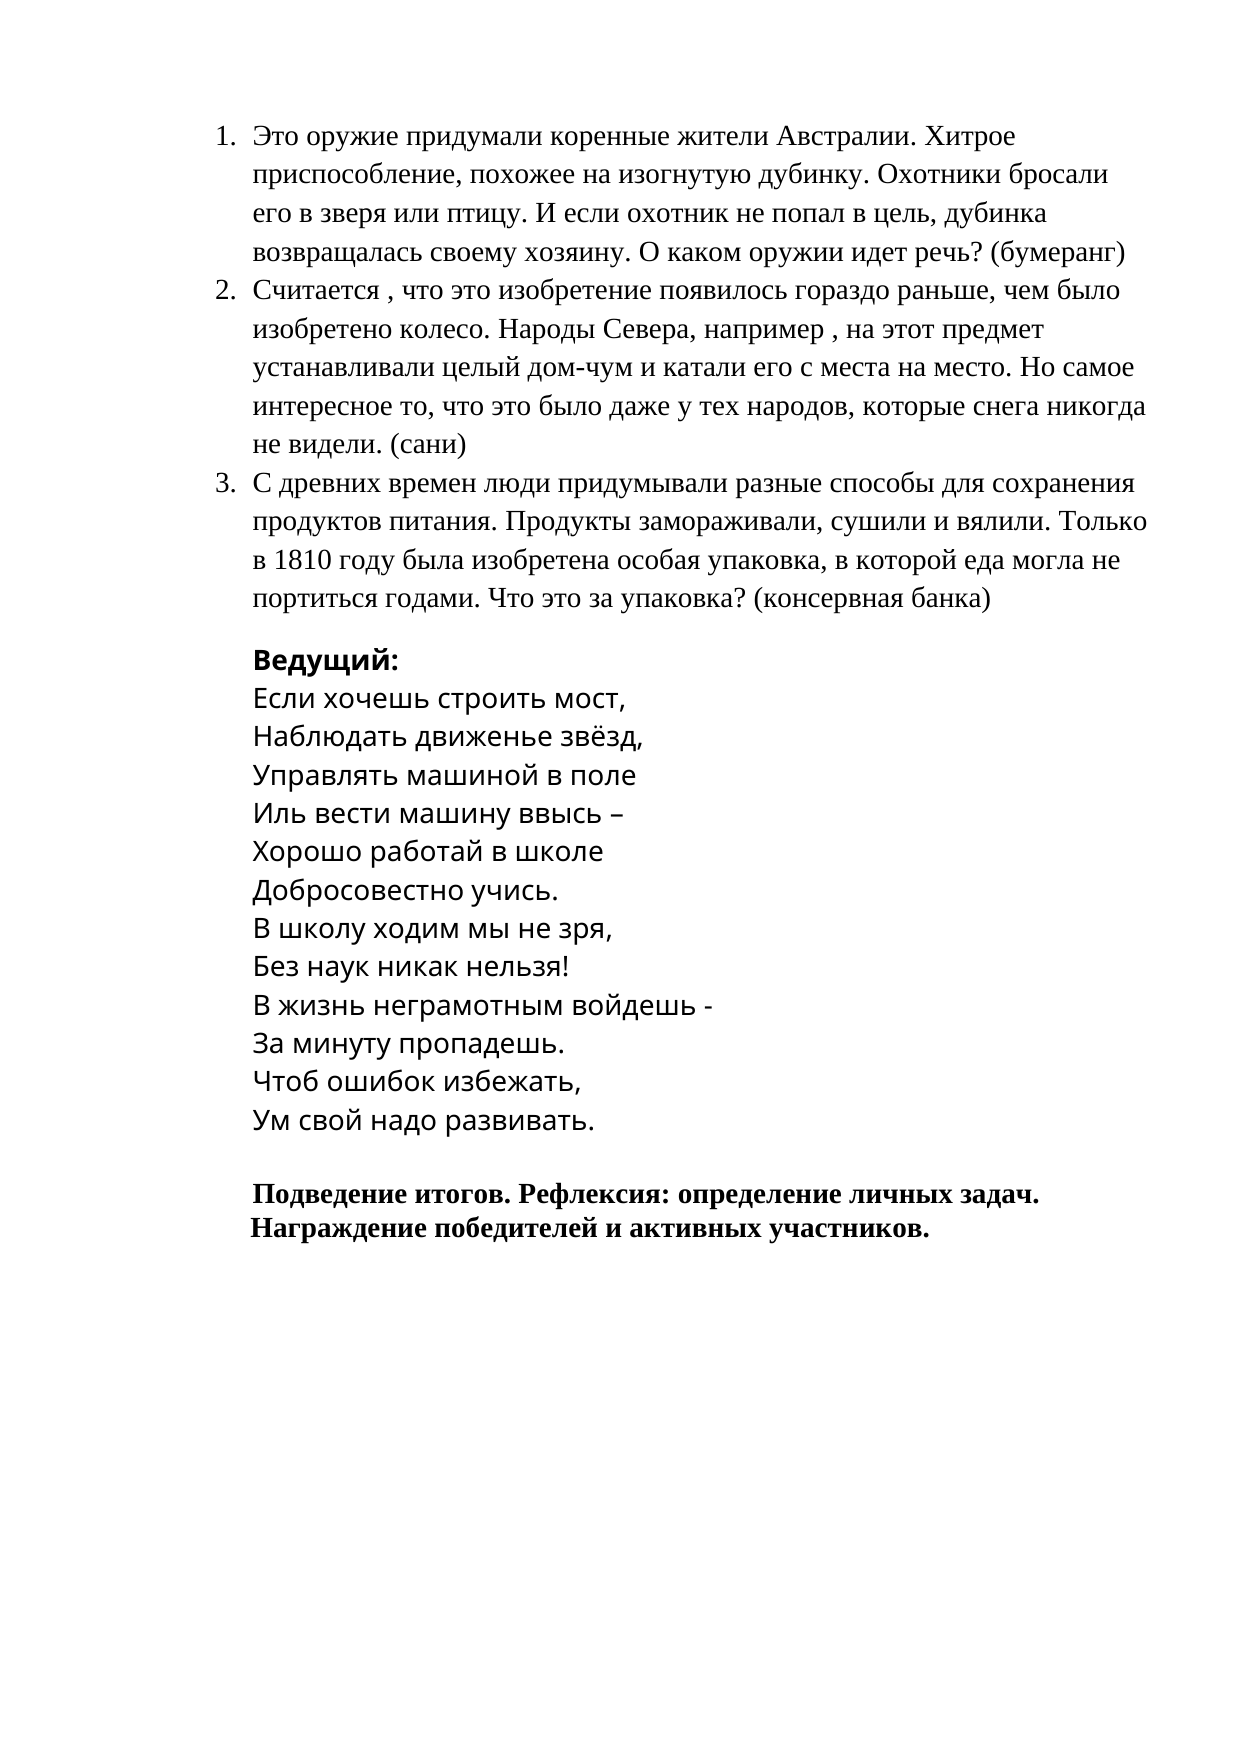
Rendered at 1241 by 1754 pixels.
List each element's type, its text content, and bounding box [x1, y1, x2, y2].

text Если хочешь строить мост, Наблюдать движенье звёзд, Управлять машиной в поле Иль вести машину ввысь – Хорошо работай в школе Добросовестно учись. [252, 678, 1152, 908]
list Это оружие придумали коренные жители Австралии. Хитрое приспособление, похожее на изогнутую дубинку. Охотники бросали его в зверя или птицу. И если охотник не попал в цель, дубинка возвращалась своему хозяину. О каком оружии идет речь? (бумеранг) [215, 118, 1152, 267]
text Ведущий: [252, 640, 1152, 678]
text Награждение победителей и активных участников. [177, 1210, 1152, 1272]
list С древних времен люди придумывали разные способы для сохранения продуктов питания. Продукты замораживали, сушили и вялили. Только в 1810 году была изобретена особая упаковка, в которой еда могла не портиться годами. Что это за упаковка? (консервная банка) [215, 465, 1152, 614]
list Считается , что это изобретение появилось гораздо раньше, чем было изобретено колесо. Народы Севера, например , на этот предмет устанавливали целый дом-чум и катали его с места на место. Но самое интересное то, что это было даже у тех народов, которые снега никогда не видели. (сани) [215, 272, 1152, 460]
text В школу ходим мы не зря, Без наук никак нельзя! В жизнь неграмотным войдешь - За минуту пропадешь. Чтоб ошибок избежать, Ум свой надо развивать. [252, 908, 1152, 1138]
text Подведение итогов. Рефлексия: определение личных задач. [252, 1177, 1152, 1210]
